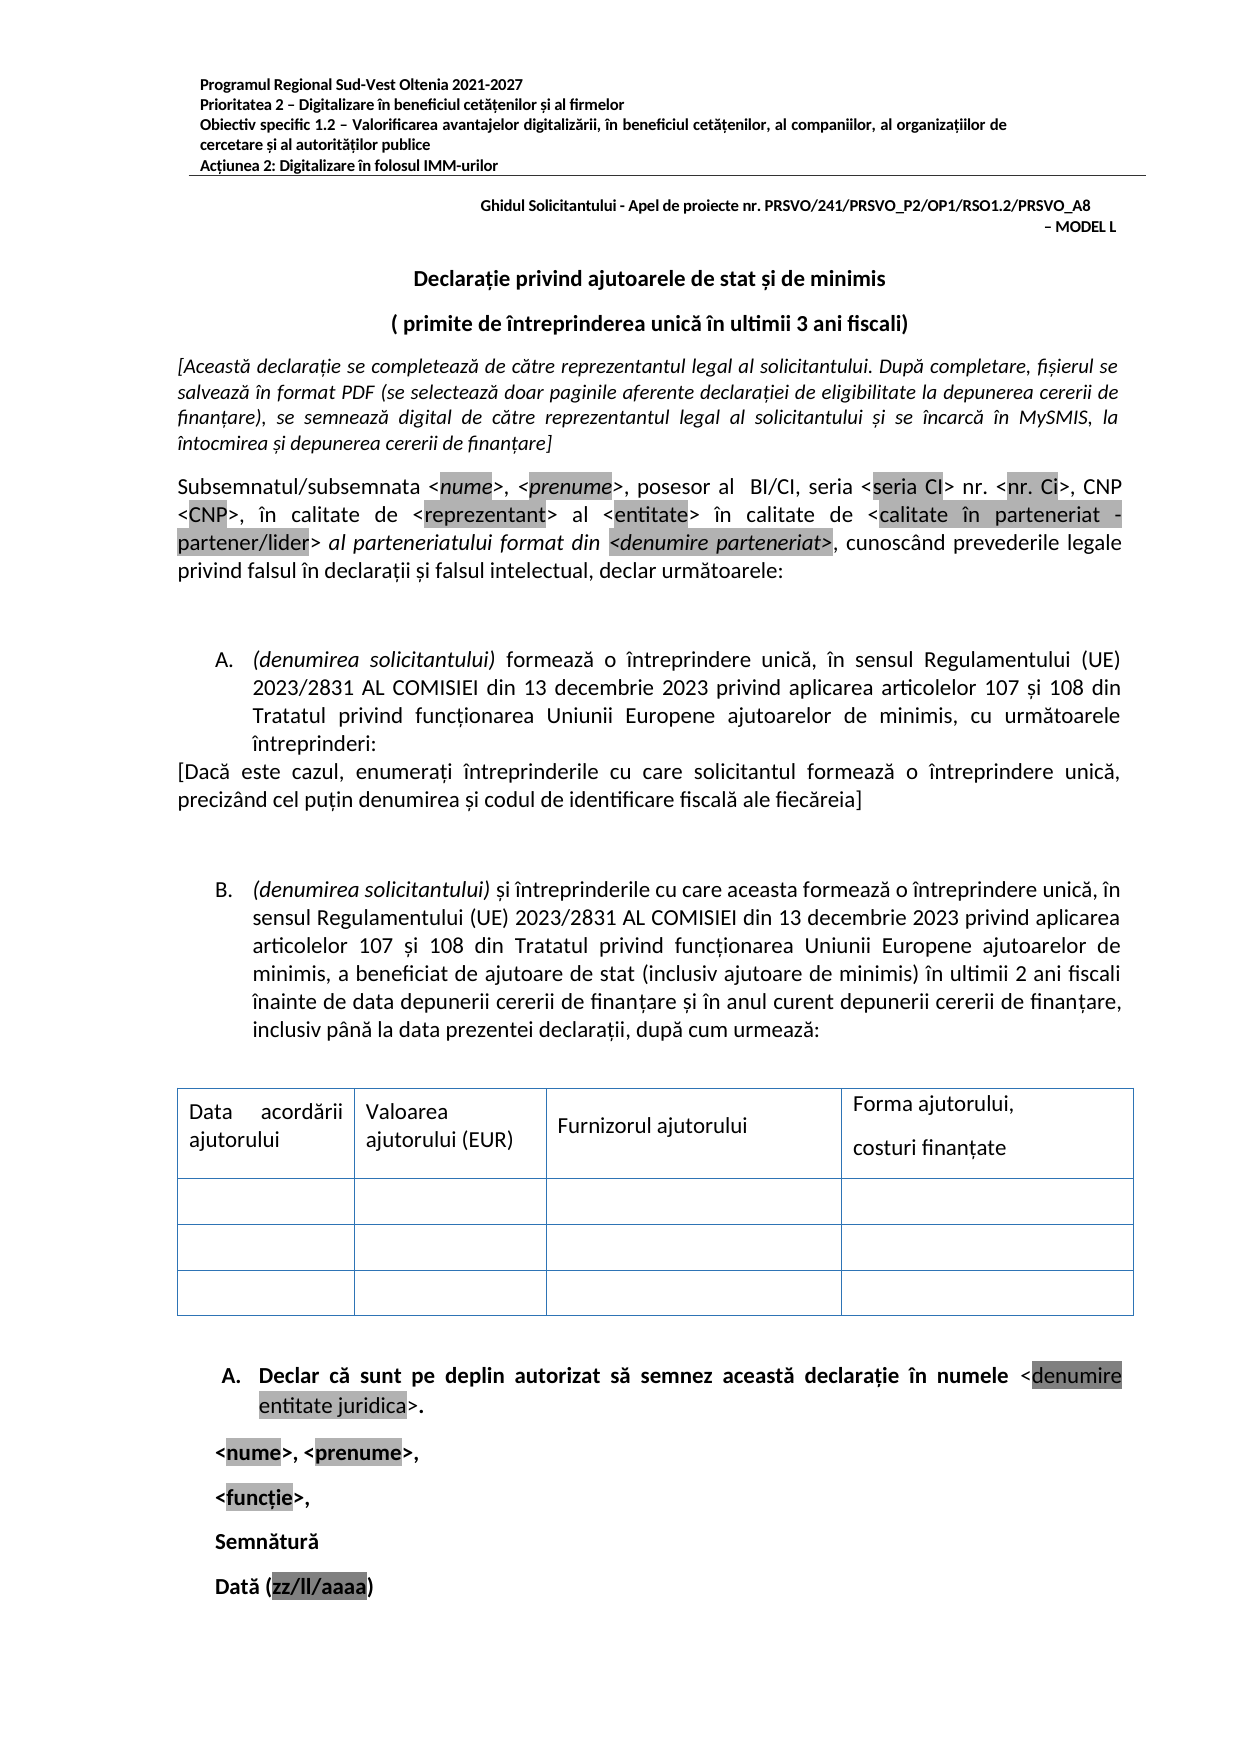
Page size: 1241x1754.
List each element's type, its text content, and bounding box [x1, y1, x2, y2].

text Subsemnatul/subsemnata <nume>, <prenume>, posesor al BI/CI, seria <seria CI> nr. <nr. Ci>, CNP <CNP>, în calitate de <reprezentant> al <entitate> în calitate de <calitate în parteneriat - partener/lider> al parteneriatului format din <denumire parteneriat>, cunoscând prevederile legale privind falsul în declarații și falsul intelectual, declar următoarele: [177, 472, 1122, 584]
table_header Forma ajutorului, costuri finanțate [842, 1089, 1133, 1178]
table_cell [178, 1271, 354, 1315]
table_cell [355, 1179, 546, 1224]
table_cell [547, 1271, 841, 1315]
text <nume>, <prenume>, [402, 1438, 1122, 1466]
table_cell [355, 1271, 546, 1315]
text Declarație privind ajutoarele de stat și de minimis [177, 264, 1122, 292]
table_cell [547, 1179, 841, 1224]
table_cell [178, 1225, 354, 1269]
text [Această declarație se completează de către reprezentantul legal al solicitantului. După completare, fișierul se salvează în format PDF (se selectează doar paginile aferente declarației de eligibilitate la depunerea cererii de finanțare), se semnează digital de către reprezentantul legal al solicitantului și se încarcă în MySMIS, la întocmirea și depunerea cererii de finanțare] [177, 354, 1122, 455]
list (denumirea solicitantului) formează o întreprindere unică, în sensul Regulamentului (UE) 2023/2831 AL COMISIEI din 13 decembrie 2023 privind aplicarea articolelor 107 și 108 din Tratatul privind funcționarea Uniunii Europene ajutoarelor de minimis, cu următoarele întreprinderi: [215, 645, 1122, 757]
table_cell [842, 1225, 1133, 1269]
text ( primite de întreprinderea unică în ultimii 3 ani fiscali) [177, 309, 1122, 337]
text <funcție>, [293, 1483, 1122, 1511]
table_cell [355, 1225, 546, 1269]
table_cell [842, 1271, 1133, 1315]
table_header Valoarea ajutorului (EUR) [355, 1089, 546, 1178]
list Declar că sunt pe deplin autorizat să semnez această declarație în numele <denumire entitate juridica>. [221, 1361, 1122, 1419]
text Dată (zz/ll/aaaa) [367, 1572, 1122, 1600]
table_header Furnizorul ajutorului [547, 1089, 841, 1178]
table_cell [547, 1225, 841, 1269]
text Semnătură [215, 1527, 1122, 1556]
list (denumirea solicitantului) și întreprinderile cu care aceasta formează o întreprindere unică, în sensul Regulamentului (UE) 2023/2831 AL COMISIEI din 13 decembrie 2023 privind aplicarea articolelor 107 și 108 din Tratatul privind funcționarea Uniunii Europene ajutoarelor de minimis, a beneficiat de ajutoare de stat (inclusiv ajutoare de minimis) în ultimii 2 ani fiscali înainte de data depunerii cererii de finanţare şi în anul curent depunerii cererii de finanţare, inclusiv până la data prezentei declarații, după cum urmează: [215, 875, 1122, 1043]
table_header Data acordării ajutorului [178, 1089, 354, 1178]
table_cell [842, 1179, 1133, 1224]
table_cell [178, 1179, 354, 1224]
text Dată (zz/ll/aaaa) [215, 1572, 272, 1600]
